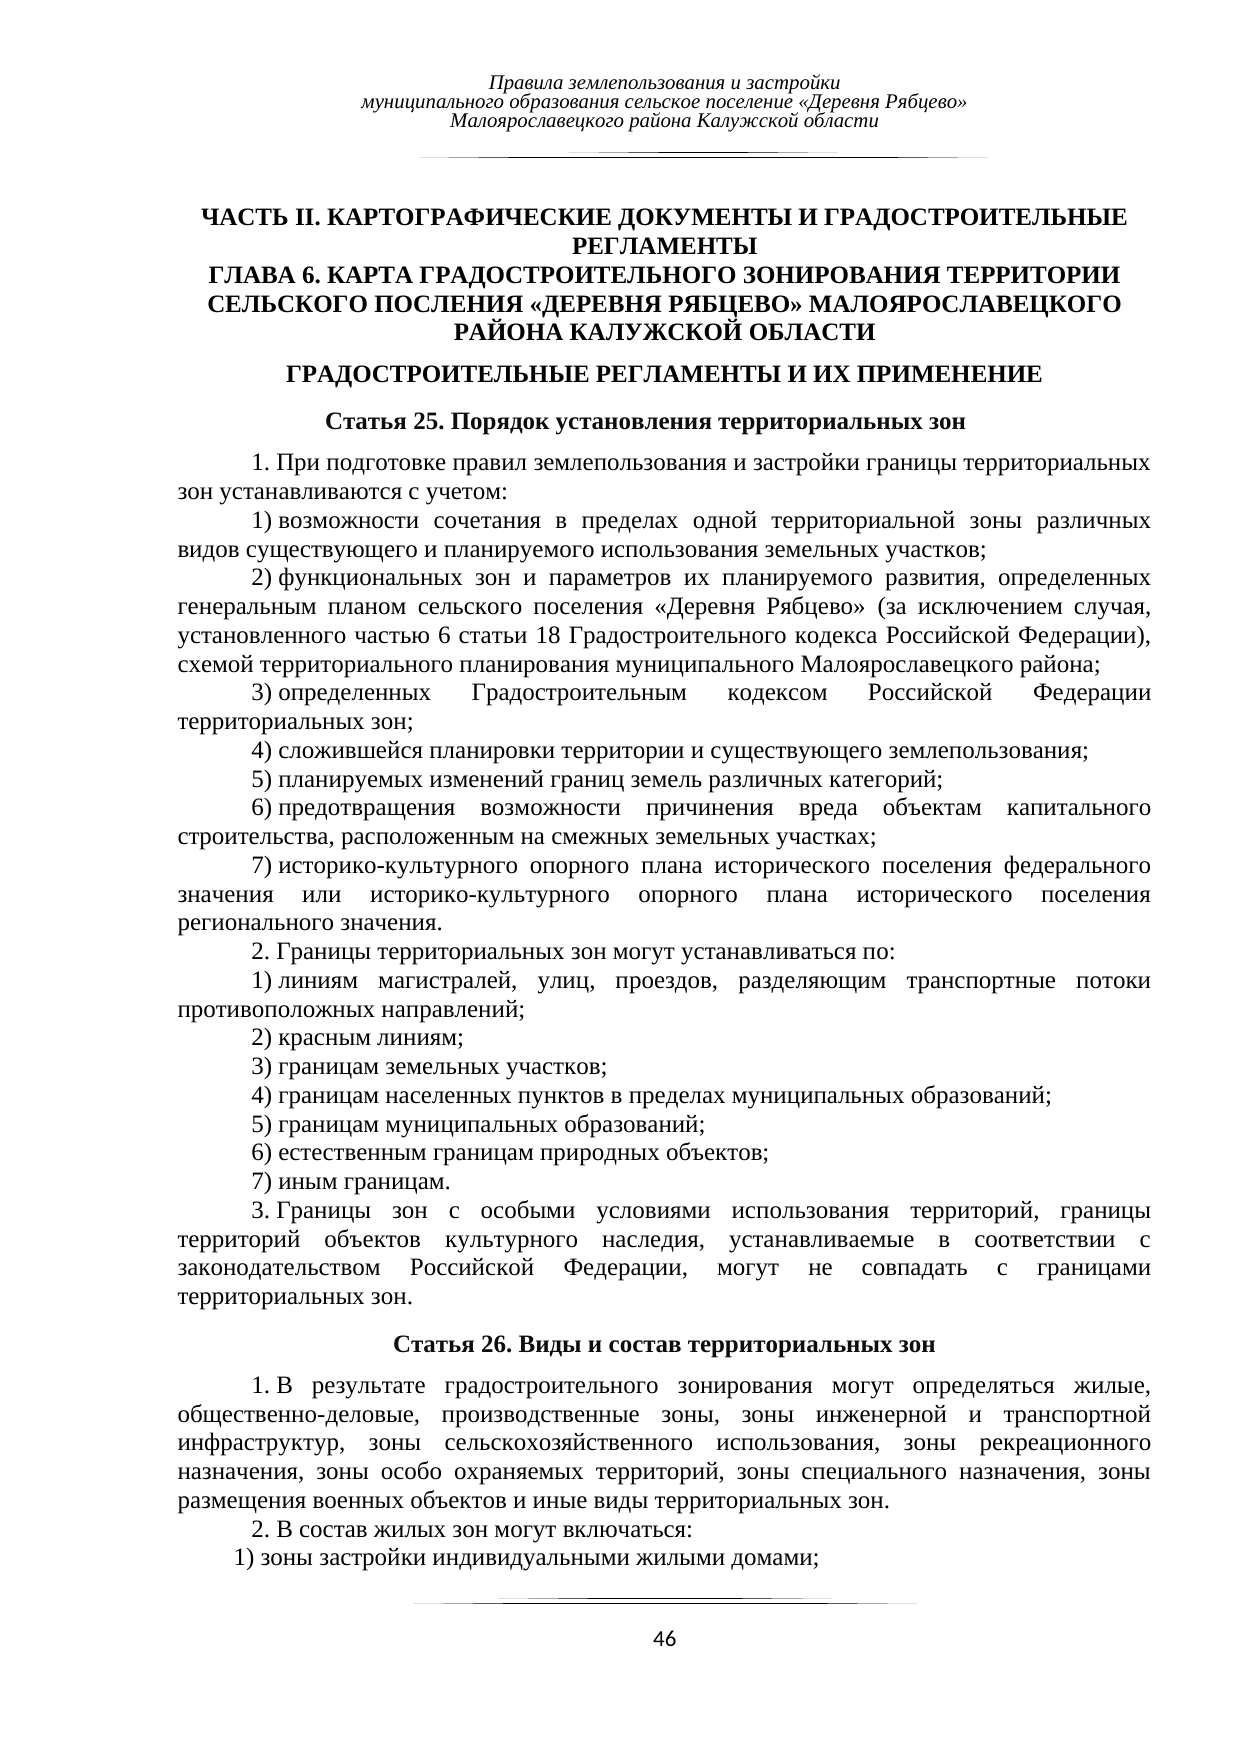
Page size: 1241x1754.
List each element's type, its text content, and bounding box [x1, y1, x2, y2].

text 6) предотвращения возможности причинения вреда объектам капитального строительства, расположенным на смежных земельных участках; [177, 792, 1152, 850]
text 7) иным границам. [177, 1166, 1152, 1195]
text 6) естественным границам природных объектов; [177, 1137, 1152, 1166]
text 1) линиям магистралей, улиц, проездов, разделяющим транспортные потоки противоположных направлений; [177, 965, 1152, 1022]
subtitle Статья 26. Виды и состав территориальных зон [177, 1329, 1152, 1357]
subtitle Часть II. Картографические документы и градостроительные регламенты [177, 202, 1152, 260]
text 7) историко-культурного опорного плана исторического поселения федерального значения или историко-культурного опорного плана исторического поселения регионального значения. [177, 850, 1152, 936]
text 3. Границы зон с особыми условиями использования территорий, границы территорий объектов культурного наследия, устанавливаемые в соответствии с законодательством Российской Федерации, могут не совпадать с границами территориальных зон. [177, 1195, 1152, 1310]
text ГРАДОСТРОИТЕЛЬНЫЕ РЕГЛАМЕНТЫ И ИХ ПРИМЕНЕНИЕ [177, 359, 1152, 387]
text 1) возможности сочетания в пределах одной территориальной зоны различных видов существующего и планируемого использования земельных участков; [177, 505, 1152, 562]
text 2) красным линиям; [177, 1022, 1152, 1051]
text 3) границам земельных участков; [177, 1051, 1152, 1080]
text 2. Границы территориальных зон могут устанавливаться по: [177, 936, 1152, 965]
subtitle Глава 6. Карта градостроительного зонирования территории сельского посления «Деревня РЯБЦЕВО» Малоярославецкого района Калужской области [177, 260, 1152, 346]
text 1. В результате градостроительного зонирования могут определяться жилые, общественно-деловые, производственные зоны, зоны инженерной и транспортной инфраструктур, зоны сельскохозяйственного использования, зоны рекреационного назначения, зоны особо охраняемых территорий, зоны специального назначения, зоны размещения военных объектов и иные виды территориальных зон. [177, 1370, 1152, 1514]
text 1. При подготовке правил землепользования и застройки границы территориальных зон устанавливаются с учетом: [177, 447, 1152, 505]
subtitle Статья 25. Порядок установления территориальных зон [251, 406, 1152, 435]
text 4) границам населенных пунктов в пределах муниципальных образований; [177, 1080, 1152, 1109]
text 5) планируемых изменений границ земель различных категорий; [177, 764, 1152, 792]
text 5) границам муниципальных образований; [177, 1109, 1152, 1137]
text 2) функциональных зон и параметров их планируемого развития, определенных генеральным планом сельского поселения «Деревня Рябцево» (за исключением случая, установленного частью 6 статьи 18 Градостроительного кодекса Российской Федерации), схемой территориального планирования муниципального Малоярославецкого района; [177, 562, 1152, 677]
text 2. В состав жилых зон могут включаться: [177, 1514, 1152, 1542]
text 3) определенных Градостроительным кодексом Российской Федерации территориальных зон; [177, 677, 1152, 735]
text 4) сложившейся планировки территории и существующего землепользования; [177, 735, 1152, 764]
text 1) зоны застройки индивидуальными жилыми домами; [177, 1542, 1152, 1571]
